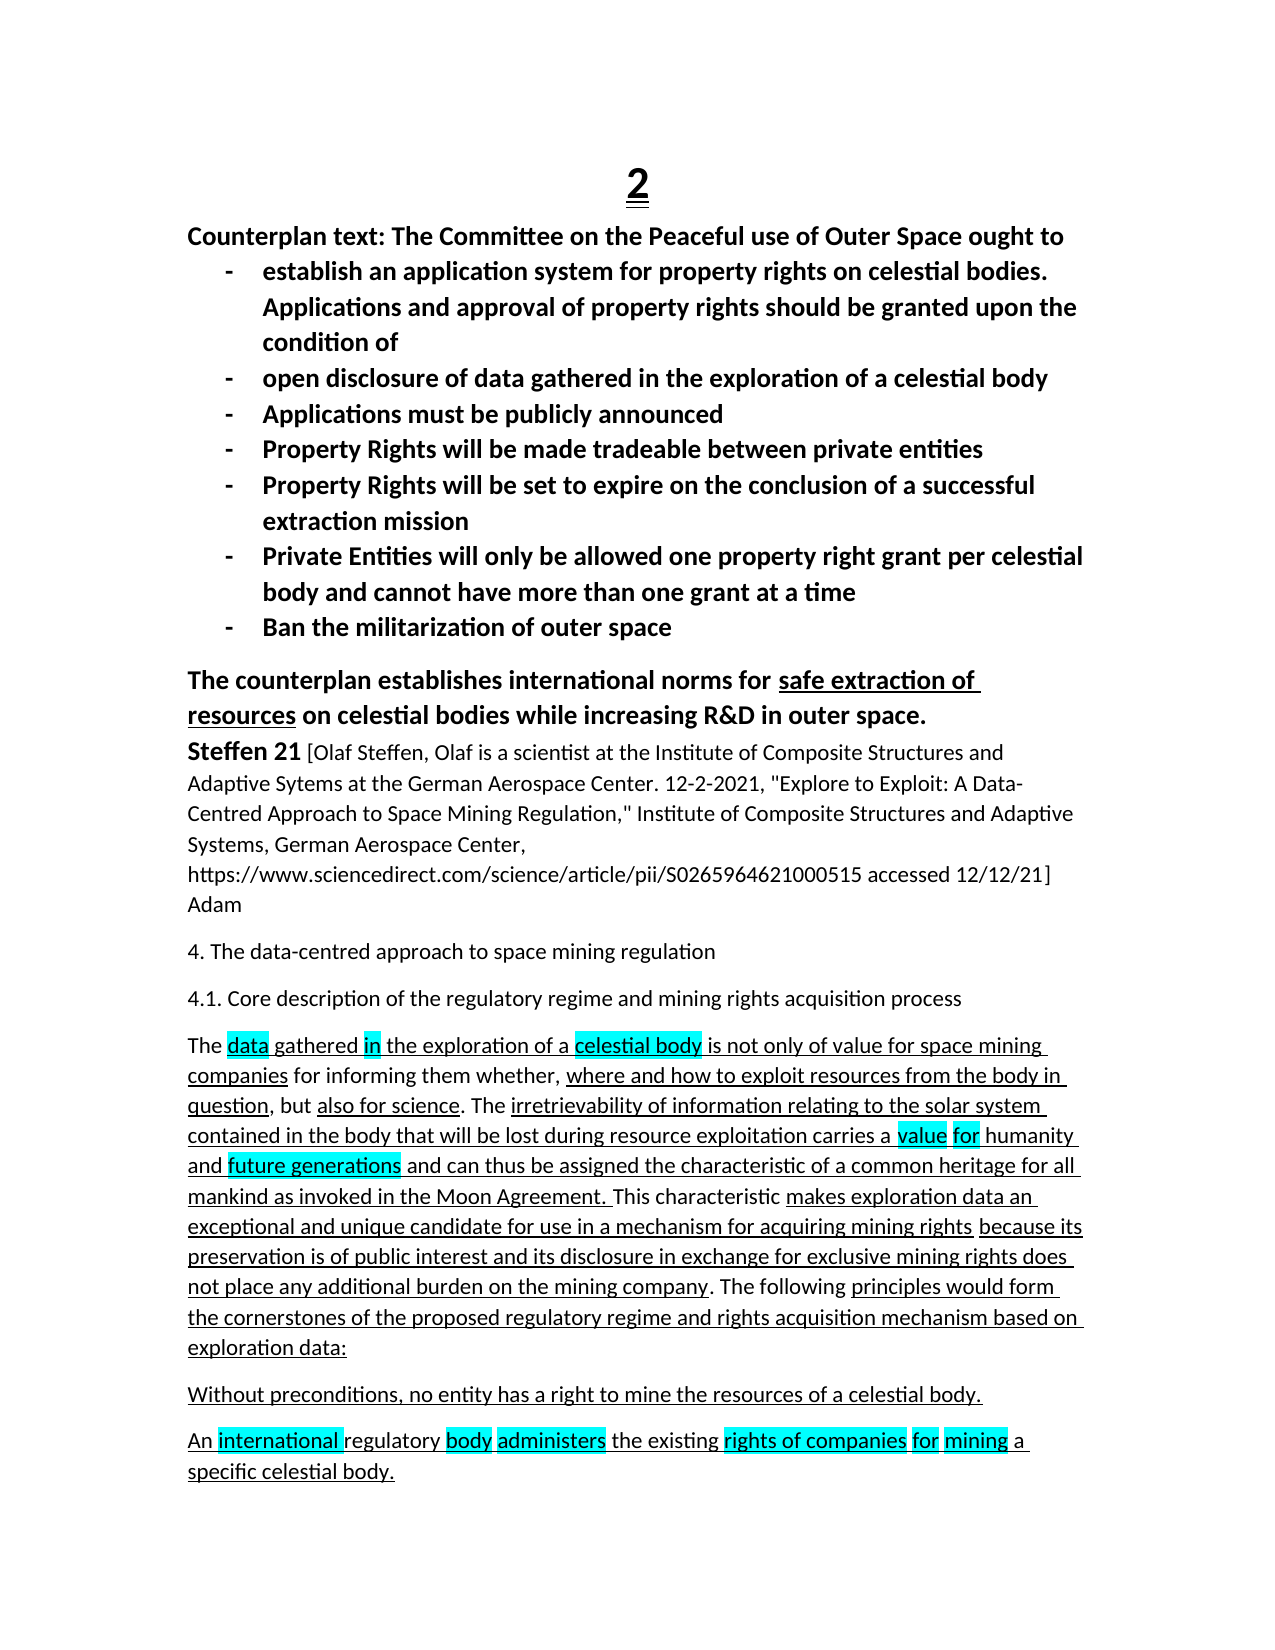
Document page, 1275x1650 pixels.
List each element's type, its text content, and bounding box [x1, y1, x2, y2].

text The data gathered in the exploration of a celestial body is not only of value for space mining companies for informing them whether, where and how to exploit resources from the body in question, but also for science. The irretrievability of information relating to the solar system contained in the body that will be lost during resource exploitation carries a value for humanity and future generations and can thus be assigned the characteristic of a common heritage for all mankind as invoked in the Moon Agreement. This characteristic makes exploration data an exceptional and unique candidate for use in a mechanism for acquiring mining rights because its preservation is of public interest and its disclosure in exchange for exclusive mining rights does not place any additional burden on the mining company. The following principles would form the cornerstones of the proposed regulatory regime and rights acquisition mechanism based on exploration data: [187, 1031, 1087, 1361]
text Without preconditions, no entity has a right to mine the resources of a celestial body. [187, 1380, 1087, 1408]
list establish an application system for property rights on celestial bodies. Applications and approval of property rights should be granted upon the condition of [225, 254, 1087, 358]
list Property Rights will be made tradeable between private entities [225, 432, 1087, 465]
list open disclosure of data gathered in the exploration of a celestial body [225, 361, 1087, 394]
list Ban the militarization of outer space [225, 611, 1087, 643]
subtitle The counterplan establishes international norms for safe extraction of resources on celestial bodies while increasing R&D in outer space. [187, 663, 1087, 731]
subtitle 2 [187, 154, 1087, 210]
text An international regulatory body administers the existing rights of companies for mining a specific celestial body. [187, 1427, 1087, 1485]
text 4. The data-centred approach to space mining regulation [187, 937, 1087, 965]
subtitle Counterplan text: The Committee on the Peaceful use of Outer Space ought to [187, 219, 1087, 252]
list Property Rights will be set to expire on the conclusion of a successful extraction mission [225, 468, 1087, 537]
list Private Entities will only be allowed one property right grant per celestial body and cannot have more than one grant at a time [225, 539, 1087, 608]
text 4.1. Core description of the regulatory regime and mining rights acquisition process [187, 984, 1087, 1012]
text Steffen 21 [Olaf Steffen, Olaf is a scientist at the Institute of Composite Structures and Adaptive Sytems at the German Aerospace Center. 12-2-2021, "Explore to Exploit: A Data-Centred Approach to Space Mining Regulation," Institute of Composite Structures and Adaptive Systems, German Aerospace Center, https://www.sciencedirect.com/science/article/pii/S0265964621000515 accessed 12/12/21] Adam [187, 734, 1087, 918]
list Applications must be publicly announced [225, 397, 1087, 430]
